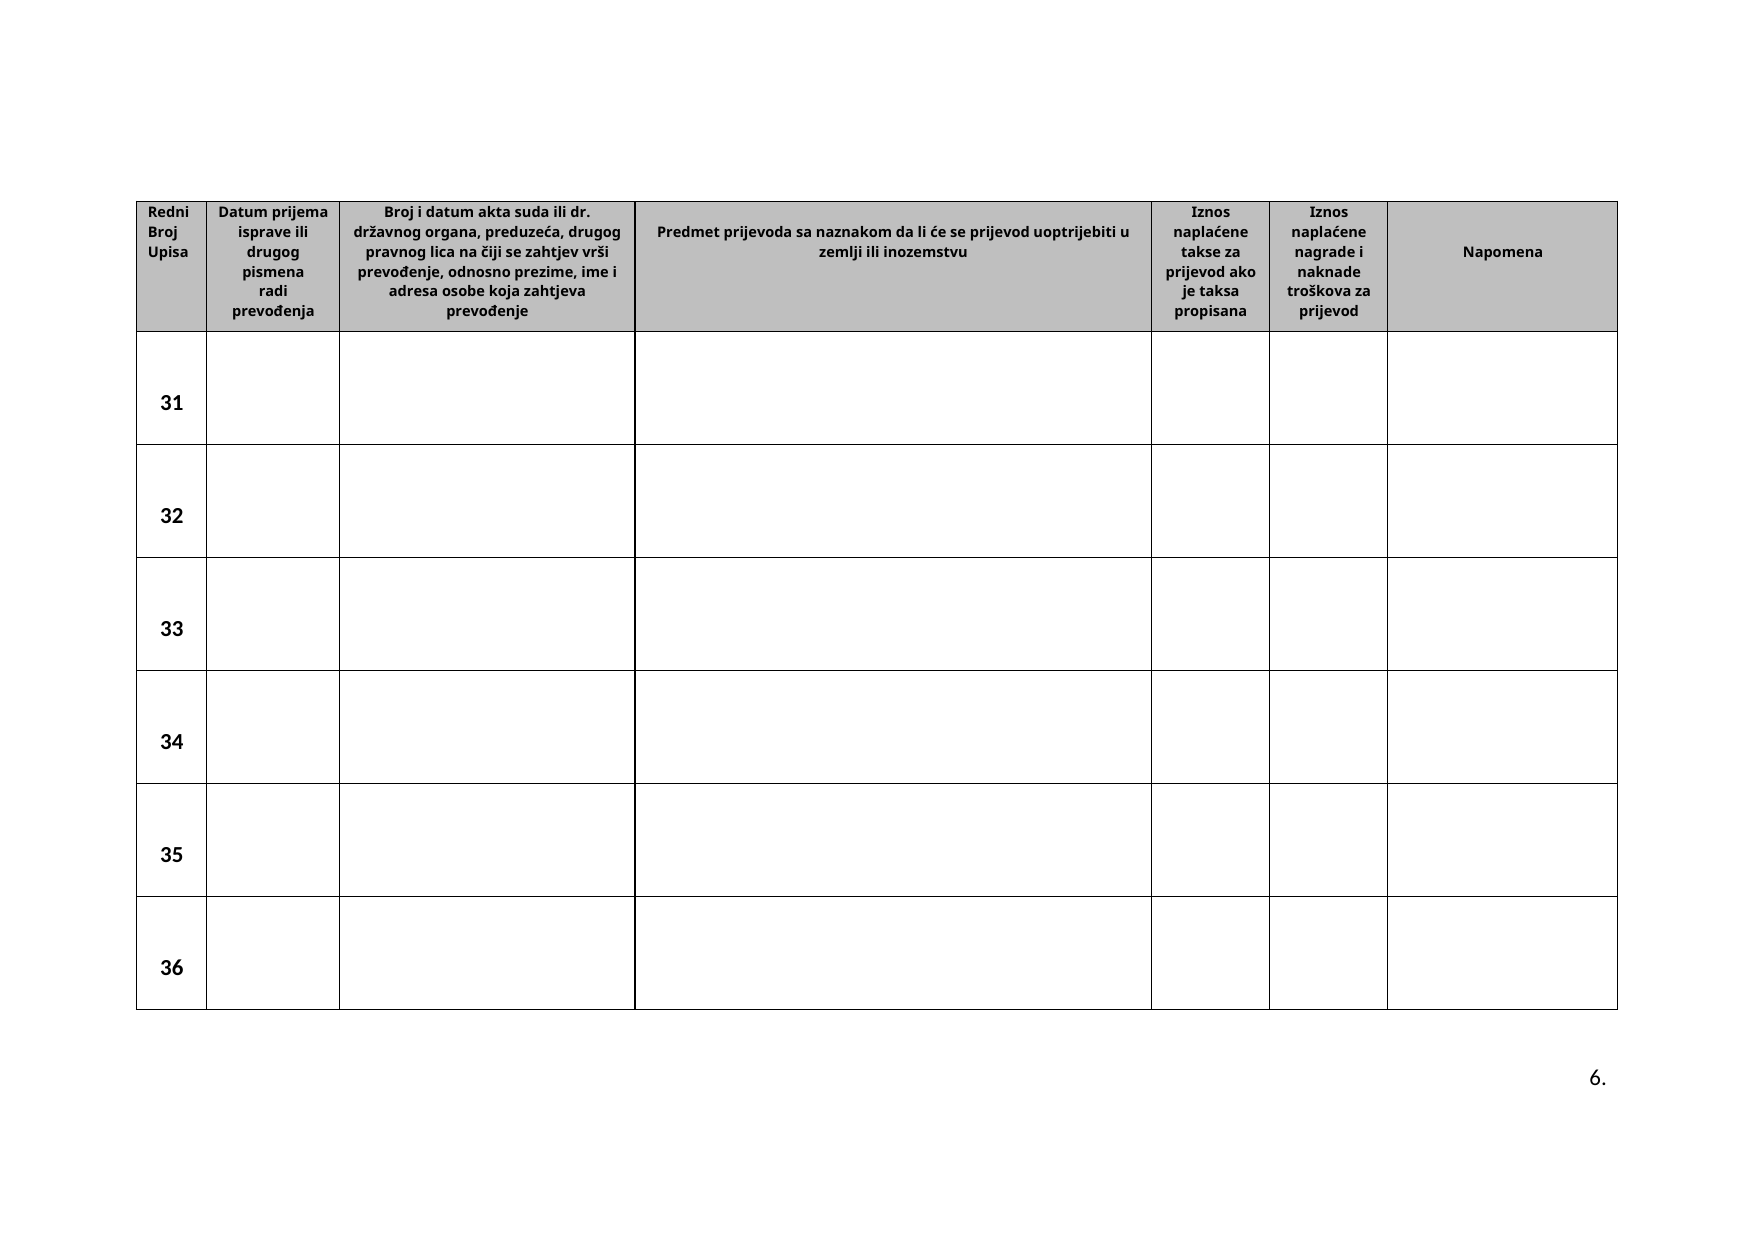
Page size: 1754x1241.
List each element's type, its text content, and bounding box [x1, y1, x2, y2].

table_cell [207, 671, 339, 783]
table_cell [1388, 671, 1617, 783]
table_cell [636, 671, 1151, 783]
table_cell [207, 897, 339, 1009]
table_cell 35 [137, 784, 206, 896]
table_cell [1152, 558, 1269, 670]
table_cell [340, 784, 634, 896]
table_cell [1152, 784, 1269, 896]
table_header Broj i datum akta suda ili dr. državnog organa, preduzeća, drugog pravnog lica na čiji se zahtjev vrši prevođenje, odnosno prezime, ime i adresa osobe koja zahtjeva prevođenje [340, 202, 634, 331]
table_cell 34 [137, 671, 206, 783]
table_cell [340, 332, 634, 444]
table_cell [1388, 558, 1617, 670]
table_cell [340, 445, 634, 557]
table_cell [340, 671, 634, 783]
table_cell [340, 897, 634, 1009]
table_cell [1152, 332, 1269, 444]
table_header Redni Broj Upisa [137, 202, 206, 331]
table_cell [207, 784, 339, 896]
table_cell [1388, 332, 1617, 444]
table_cell [1152, 897, 1269, 1009]
table_header Predmet prijevoda sa naznakom da li će se prijevod uoptrijebiti u zemlji ili inozemstvu [636, 202, 1151, 331]
table_cell [1270, 897, 1387, 1009]
table_cell [636, 445, 1151, 557]
table_cell [1270, 671, 1387, 783]
table_cell [636, 897, 1151, 1009]
table_cell [636, 332, 1151, 444]
table_cell [1270, 784, 1387, 896]
table_cell [207, 332, 339, 444]
table_header Iznos naplaćene nagrade i naknade troškova za prijevod [1270, 202, 1387, 331]
table_cell 31 [137, 332, 206, 444]
table_cell [636, 784, 1151, 896]
table_cell [207, 445, 339, 557]
table_cell [1270, 332, 1387, 444]
table_cell [1270, 558, 1387, 670]
table_cell [207, 558, 339, 670]
table_header Iznos naplaćene takse za prijevod ako je taksa propisana [1152, 202, 1269, 331]
table_header Datum prijema isprave ili drugog pismena radi prevođenja [207, 202, 339, 331]
table_cell 36 [137, 897, 206, 1009]
table_cell [1388, 784, 1617, 896]
table_header Napomena [1388, 202, 1617, 331]
table_cell [1152, 671, 1269, 783]
table_cell [1152, 445, 1269, 557]
table_cell [340, 558, 634, 670]
table_cell [1388, 445, 1617, 557]
table_cell [1270, 445, 1387, 557]
text 6. [148, 1063, 1606, 1091]
table_cell 32 [137, 445, 206, 557]
table_cell [636, 558, 1151, 670]
table_cell 33 [137, 558, 206, 670]
table_cell [1388, 897, 1617, 1009]
